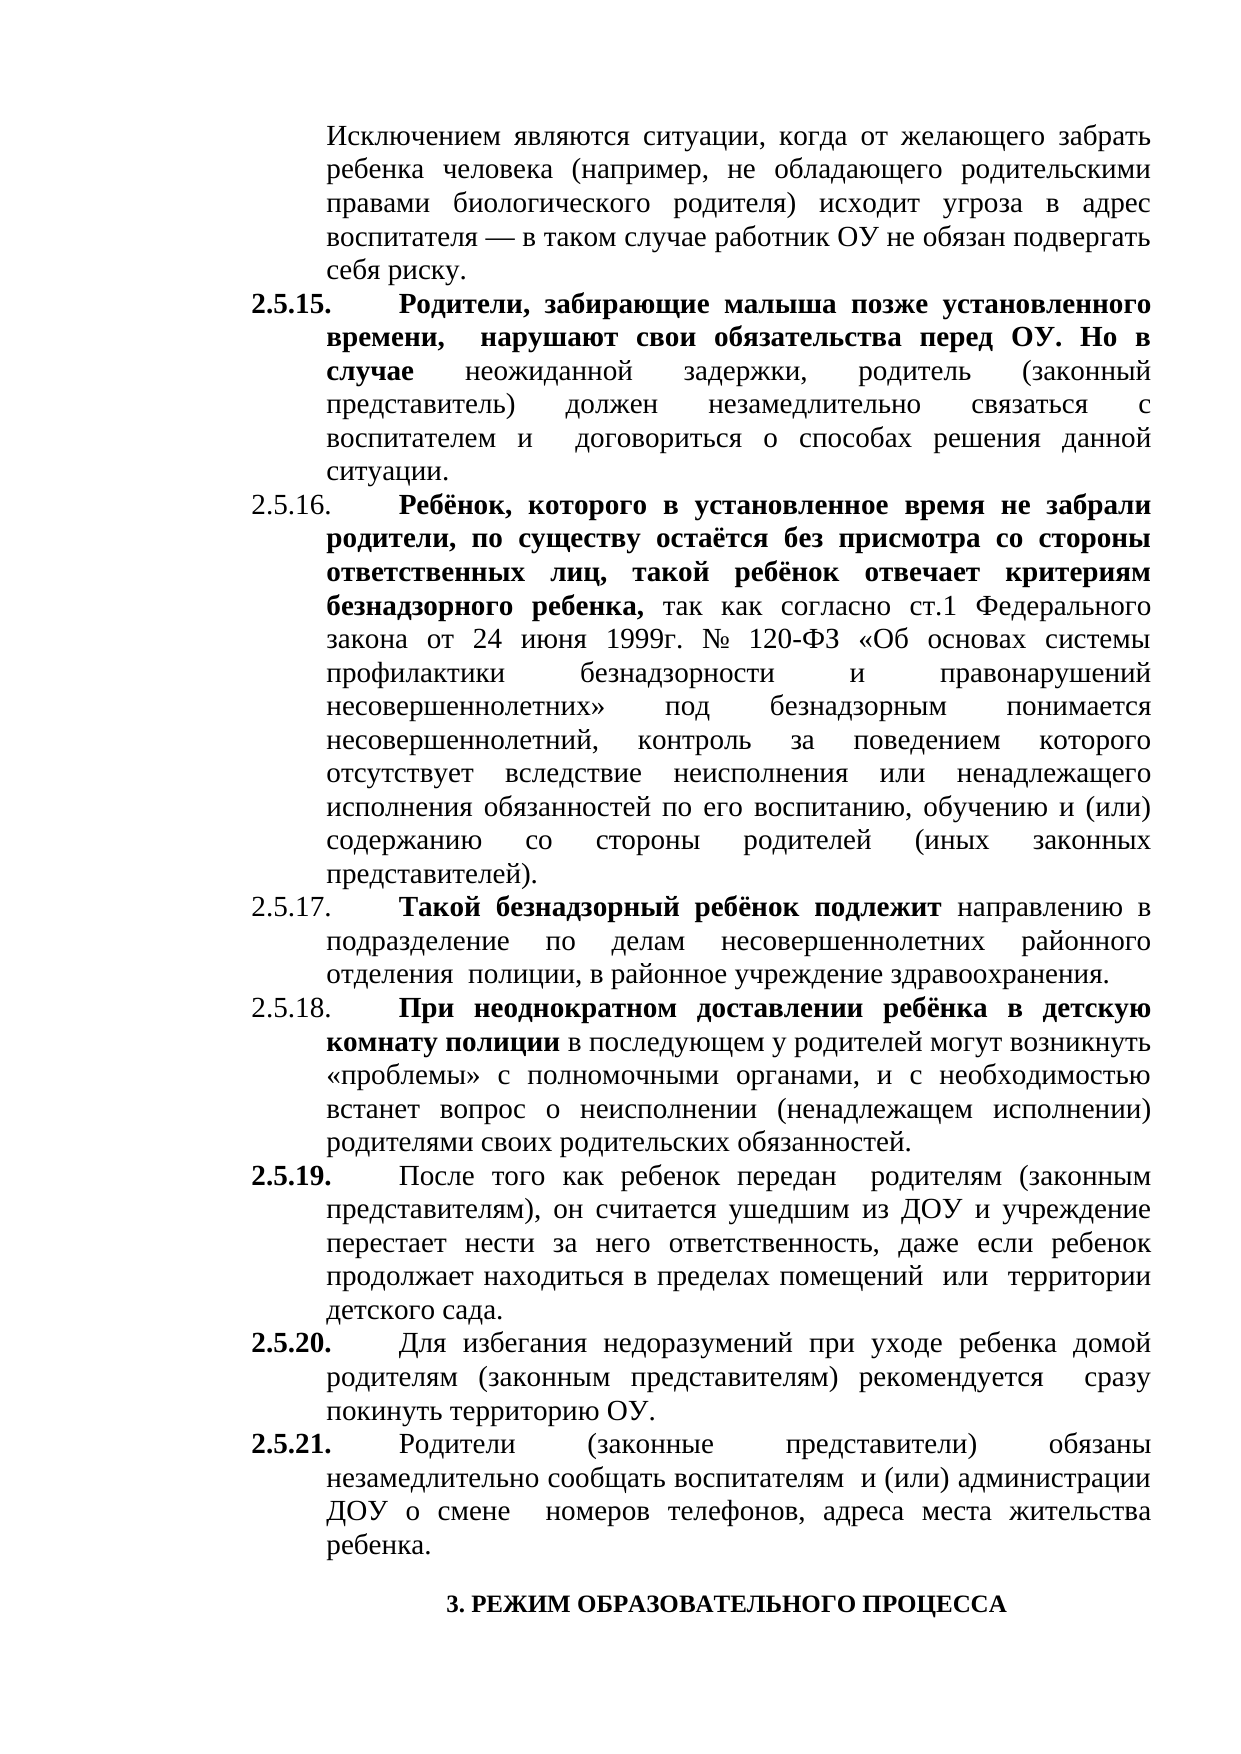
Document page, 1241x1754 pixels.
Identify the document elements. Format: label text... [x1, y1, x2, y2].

text 3. РЕЖИМ ОБРАЗОВАТЕЛЬНОГО ПРОЦЕССА [252, 1589, 1152, 1618]
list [251, 118, 1152, 286]
list Родители, забирающие малыша позже установленного времени, нарушают свои обязательства перед ОУ. Но в случае неожиданной задержки, родитель (законный представитель) должен незамедлительно связаться с воспитателем и договориться о способах решения данной ситуации. [251, 286, 1152, 487]
list После того как ребенок передан родителям (законным представителям), он считается ушедшим из ДОУ и учреждение перестает нести за него ответственность, даже если ребенок продолжает находиться в пределах помещений или территории детского сада. [251, 1158, 1152, 1326]
list Родители (законные представители) обязаны незамедлительно сообщать воспитателям и (или) администрации ДОУ о смене номеров телефонов, адреса места жительства ребенка. [251, 1426, 1152, 1560]
list При неоднократном доставлении ребёнка в детскую комнату полиции в последующем у родителей могут возникнуть «проблемы» с полномочными органами, и с необходимостью встанет вопрос о неисполнении (ненадлежащем исполнении) родителями своих родительских обязанностей. [251, 990, 1152, 1158]
list Такой безнадзорный ребёнок подлежит направлению в подразделение по делам несовершеннолетних районного отделения полиции, в районное учреждение здравоохранения. [251, 889, 1152, 990]
list Для избегания недоразумений при уходе ребенка домой родителям (законным представителям) рекомендуется сразу покинуть территорию ОУ. [251, 1326, 1152, 1426]
list Ребёнок, которого в установленное время не забрали родители, по существу остаётся без присмотра со стороны ответственных лиц, такой ребёнок отвечает критериям безнадзорного ребенка, так как согласно ст.1 Федерального закона от 24 июня 1999г. № 120-ФЗ «Об основах системы профилактики безнадзорности и правонарушений несовершеннолетних» под безнадзорным понимается несовершеннолетний, контроль за поведением которого отсутствует вследствие неисполнения или ненадлежащего исполнения обязанностей по его воспитанию, обучению и (или) содержанию со стороны родителей (иных законных представителей). [251, 487, 1152, 889]
